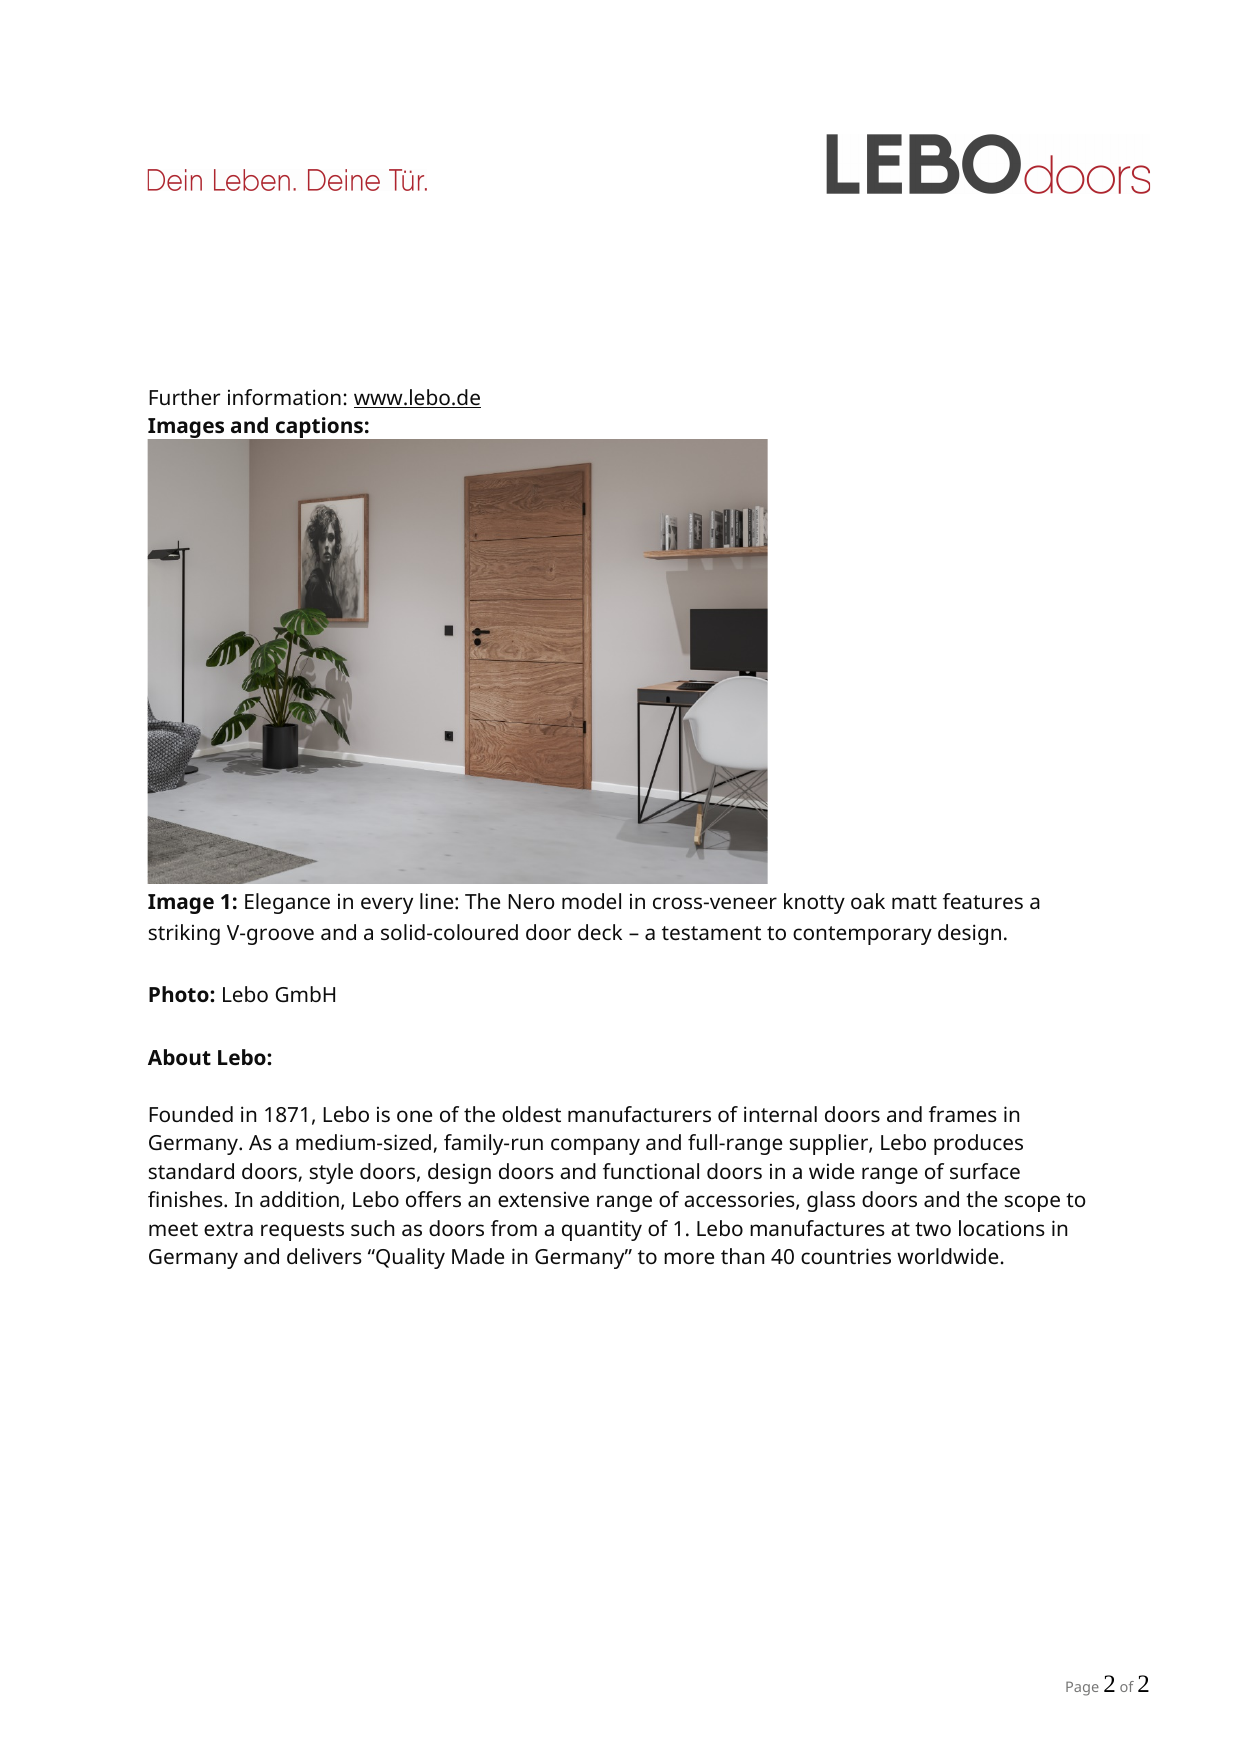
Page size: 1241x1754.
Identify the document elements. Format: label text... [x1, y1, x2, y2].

text Founded in 1871, Lebo is one of the oldest manufacturers of internal doors and frames in Germany. As a medium-sized, family-run company and full-range supplier, Lebo produces standard doors, style doors, design doors and functional doors in a wide range of surface finishes. In addition, Lebo offers an extensive range of accessories, glass doors and the scope to meet extra requests such as doors from a quantity of 1. Lebo manufactures at two locations in Germany and delivers “Quality Made in Germany” to more than 40 countries worldwide. [148, 1100, 1092, 1271]
picture [826, 134, 1150, 194]
text About Lebo: [148, 1040, 1092, 1072]
picture [147, 439, 768, 884]
text Image 1: Elegance in every line: The Nero model in cross-veneer knotty oak matt features a striking V-groove and a solid-coloured door deck – a testament to contemporary design. [148, 884, 1092, 947]
picture [147, 169, 427, 191]
text Photo: Lebo GmbH [148, 978, 1092, 1009]
text Further information: www.lebo.de [148, 383, 1092, 411]
text Images and captions: [148, 411, 1092, 440]
